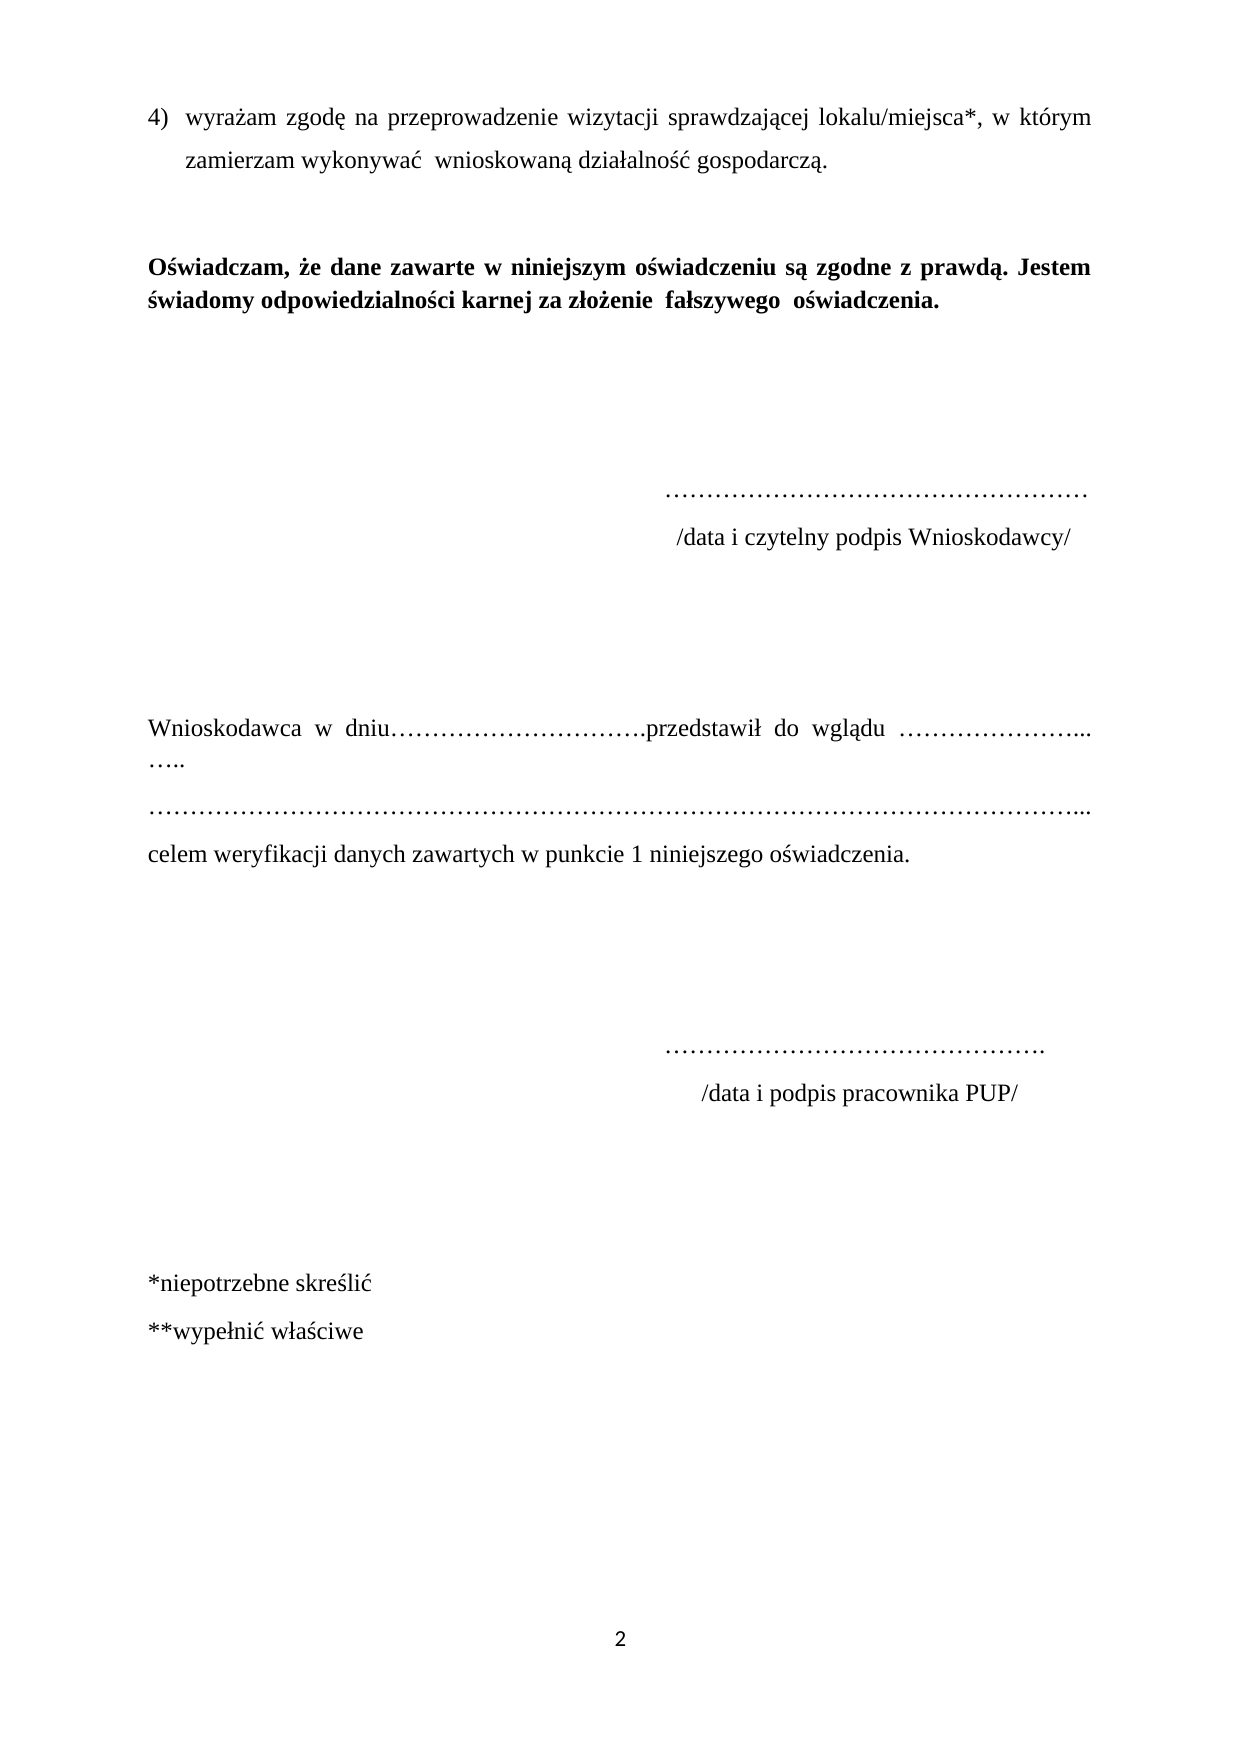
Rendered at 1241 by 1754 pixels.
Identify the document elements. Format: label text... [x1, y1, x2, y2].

text Wnioskodawca w dniu………………………….przedstawił do wglądu …………………...….. [148, 713, 1092, 772]
text …………………………………………… [590, 474, 1092, 503]
text ………………………………………. [590, 1030, 1092, 1059]
text …………………………………………………………………………………………………... [148, 791, 1092, 820]
text celem weryfikacji danych zawartych w punkcie 1 niniejszego oświadczenia. [148, 839, 1092, 868]
text *niepotrzebne skreślić [148, 1268, 1092, 1297]
text **wypełnić właściwe [148, 1316, 1092, 1345]
text /data i podpis pracownika PUP/ [664, 1078, 1092, 1106]
text Oświadczam, że dane zawarte w niniejszym oświadczeniu są zgodne z prawdą. Jestem świadomy odpowiedzialności karnej za złożenie fałszywego oświadczenia. [148, 252, 1092, 314]
text /data i czytelny podpis Wnioskodawcy/ [590, 522, 1092, 551]
list wyrażam zgodę na przeprowadzenie wizytacji sprawdzającej lokalu/miejsca*, w którym zamierzam wykonywać wnioskowaną działalność gospodarczą. [148, 102, 1092, 174]
